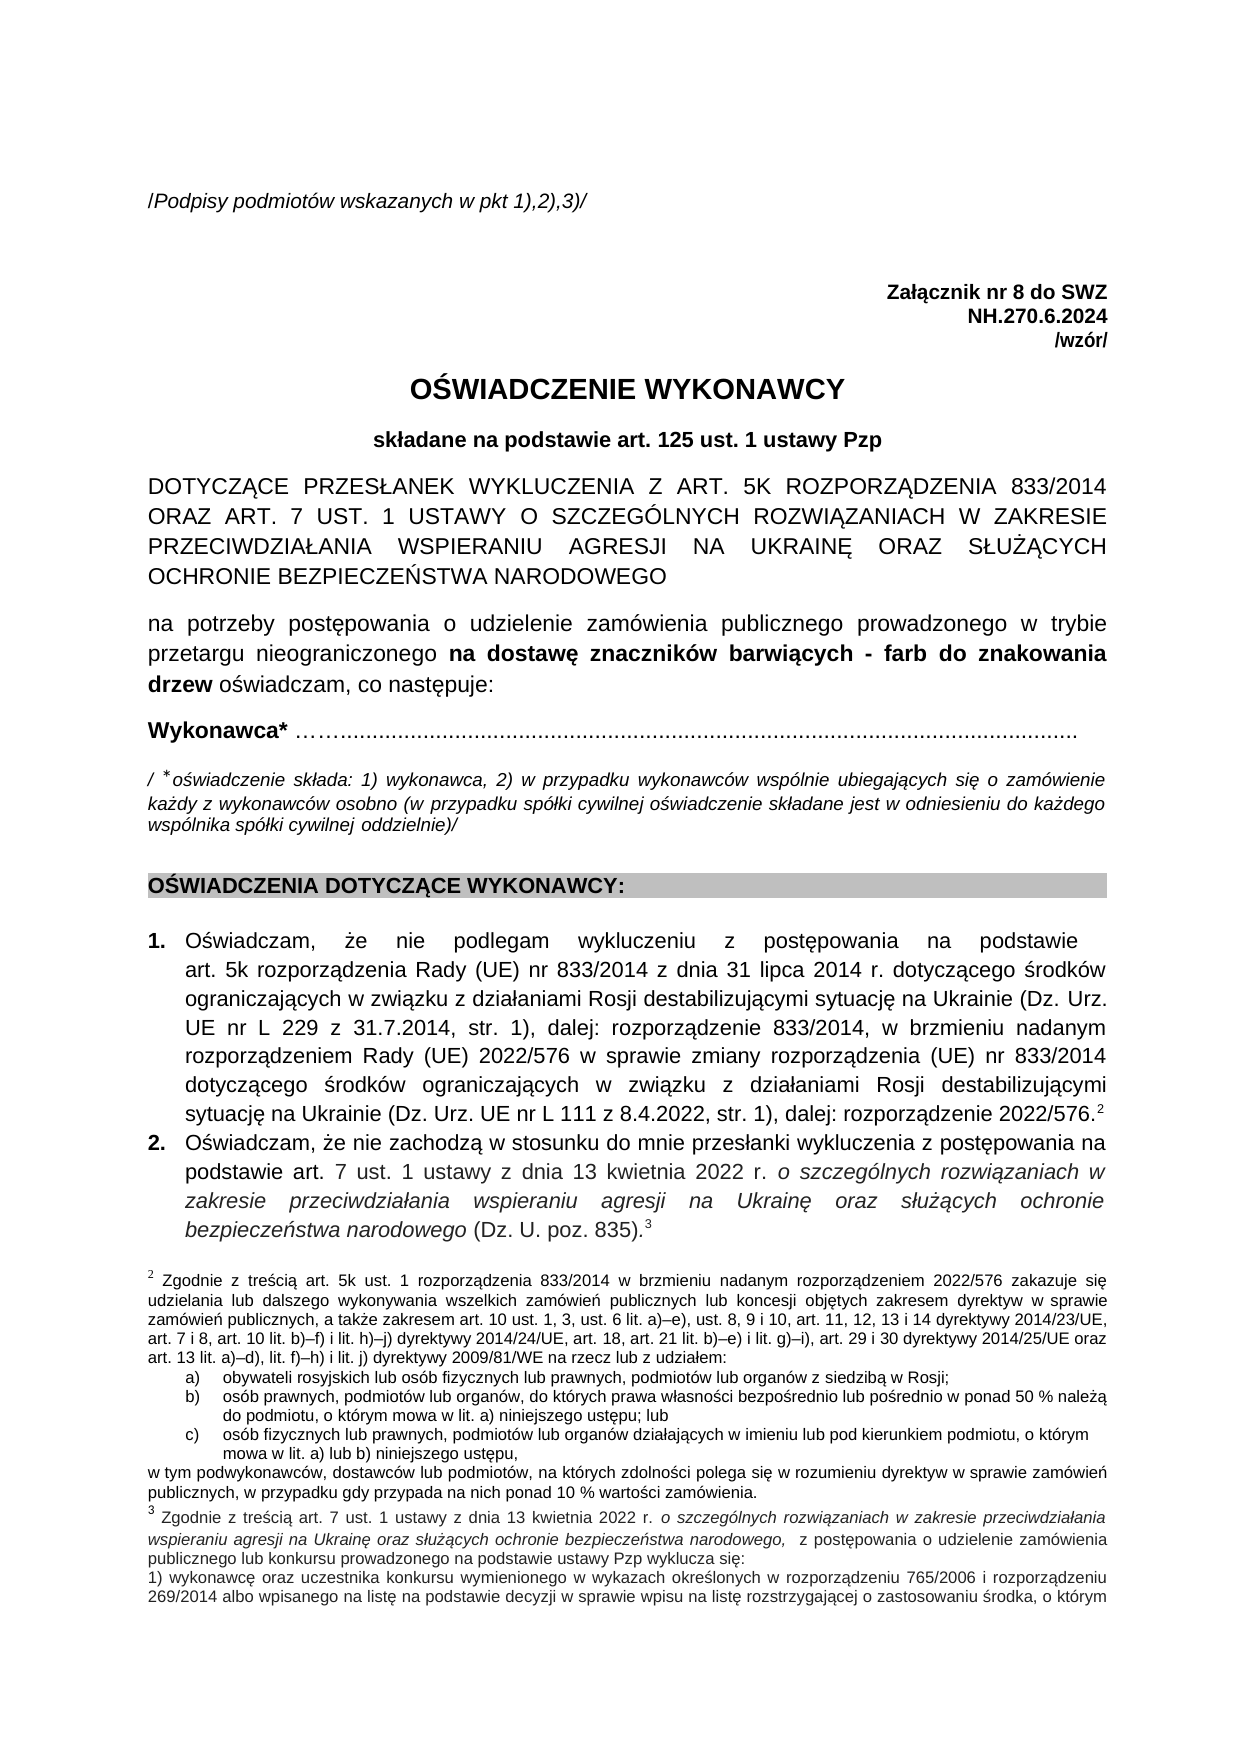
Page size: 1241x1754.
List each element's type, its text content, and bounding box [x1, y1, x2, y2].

text OŚWIADCZENIE WYKONAWCY [148, 372, 1107, 405]
text NH.270.6.2024 [148, 304, 1107, 328]
text / *oświadczenie składa: 1) wykonawca, 2) w przypadku wykonawców wspólnie ubiegających się o zamówienie każdy z wykonawców osobno (w przypadku spółki cywilnej oświadczenie składane jest w odniesieniu do każdego wspólnika spółki cywilnej oddzielnie)/ [148, 764, 1107, 836]
text na potrzeby postępowania o udzielenie zamówienia publicznego prowadzonego w trybie przetargu nieograniczonego na dostawę znaczników barwiących - farb do znakowania drzew oświadczam, co następuje: [148, 610, 1107, 697]
list Oświadczam, że nie zachodzą w stosunku do mnie przesłanki wykluczenia z postępowania na podstawie art. 7 ust. 1 ustawy z dnia 13 kwietnia 2022 r. o szczególnych rozwiązaniach w zakresie przeciwdziałania wspieraniu agresji na Ukrainę oraz służących ochronie bezpieczeństwa narodowego (Dz. U. poz. 835). [148, 1130, 1107, 1242]
text Wykonawca* …….................................................................................................................... [148, 717, 1107, 744]
text OŚWIADCZENIA DOTYCZĄCE WYKONAWCY: [148, 873, 1107, 898]
text /Podpisy podmiotów wskazanych w pkt 1),2),3)/ [148, 189, 1107, 213]
text składane na podstawie art. 125 ust. 1 ustawy Pzp [148, 427, 1107, 452]
text Załącznik nr 8 do SWZ [148, 280, 1107, 304]
text /wzór/ [141, 328, 1107, 352]
text DOTYCZĄCE PRZESŁANEK WYKLUCZENIA Z ART. 5K ROZPORZĄDZENIA 833/2014 ORAZ ART. 7 UST. 1 USTAWY o szczególnych rozwiązaniach w zakresie przeciwdziałania wspieraniu agresji na Ukrainę oraz służących ochronie bezpieczeństwa narodowego [148, 473, 1107, 590]
list Oświadczam, że nie podlegam wykluczeniu z postępowania na podstawie art. 5k rozporządzenia Rady (UE) nr 833/2014 z dnia 31 lipca 2014 r. dotyczącego środków ograniczających w związku z działaniami Rosji destabilizującymi sytuację na Ukrainie (Dz. Urz. UE nr L 229 z 31.7.2014, str. 1), dalej: rozporządzenie 833/2014, w brzmieniu nadanym rozporządzeniem Rady (UE) 2022/576 w sprawie zmiany rozporządzenia (UE) nr 833/2014 dotyczącego środków ograniczających w związku z działaniami Rosji destabilizującymi sytuację na Ukrainie (Dz. Urz. UE nr L 111 z 8.4.2022, str. 1), dalej: rozporządzenie 2022/576. [148, 927, 1107, 1126]
